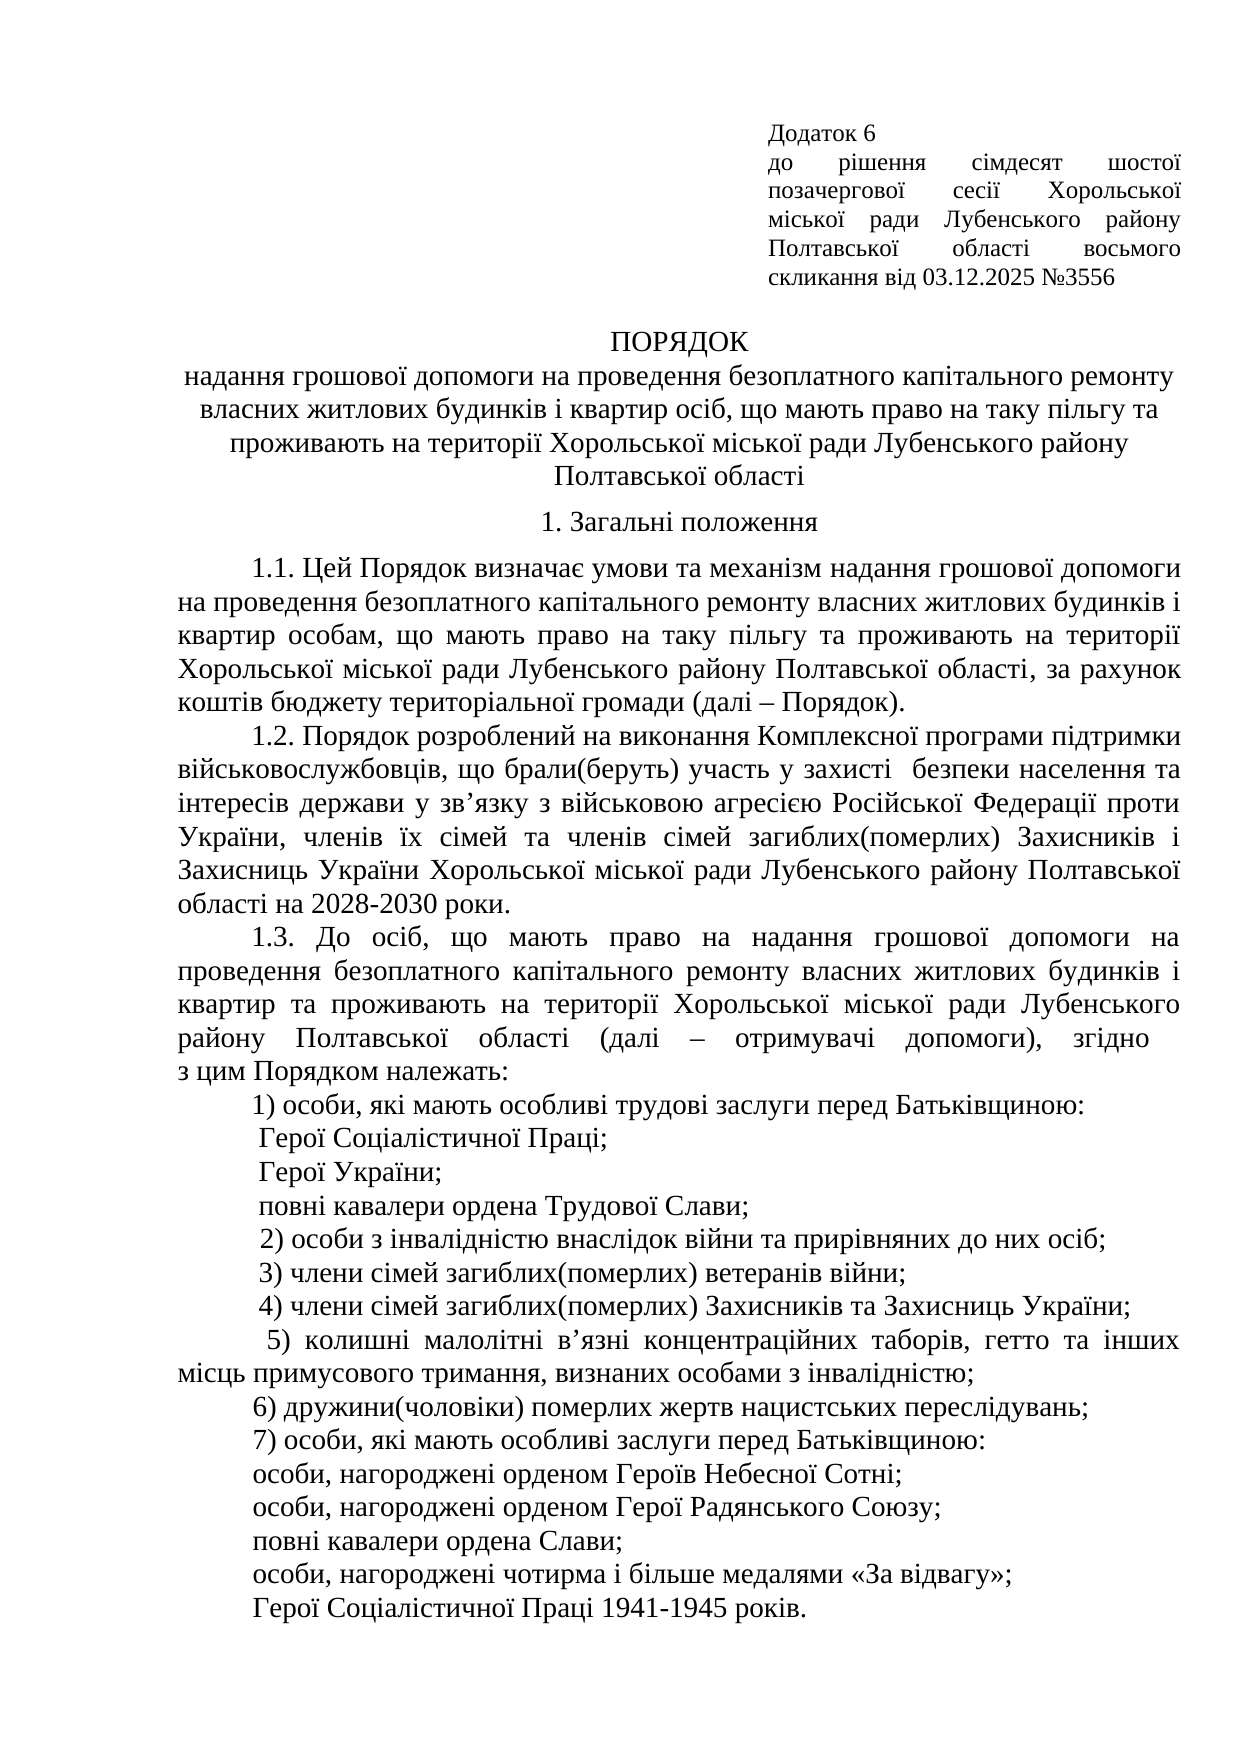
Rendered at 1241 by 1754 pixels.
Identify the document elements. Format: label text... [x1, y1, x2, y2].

text повні кавалери ордена Трудової Слави; [251, 1188, 1181, 1221]
text 6) дружини(чоловіки) померлих жертв нацистських переслідувань; [177, 1389, 1181, 1422]
text 2) особи з інвалідністю внаслідок війни та прирівняних до них осіб; [177, 1221, 1181, 1255]
text Герої Соціалістичної Праці; [251, 1121, 1181, 1154]
text 1.3. До осіб, що мають право на надання грошової допомоги на проведення безоплатного капітального ремонту власних житлових будинків і квартир та проживають на території Хорольської міської ради Лубенського району Полтавської області (далі – отримувачі допомоги), згідно з цим Порядком належать: [177, 919, 1181, 1087]
text 7) особи, які мають особливі заслуги перед Батьківщиною: [177, 1422, 1181, 1456]
text 1.2. Порядок розроблений на виконання Комплексної програми підтримки військовослужбовців, що брали(беруть) участь у захисті безпеки населення та інтересів держави у зв’язку з військовою агресією Російської Федерації проти України, членів їх сімей та членів сімей загиблих(померлих) Захисників і Захисниць України Хорольської міської ради Лубенського району Полтавської області на 2028-2030 роки. [177, 718, 1044, 785]
text 4) члени сімей загиблих(померлих) Захисників та Захисниць України; [177, 1288, 1181, 1322]
text особи, нагороджені орденом Героїв Небесної Сотні; [177, 1456, 1181, 1489]
text особи, нагороджені орденом Герої Радянського Союзу; [177, 1489, 1181, 1523]
text 1.2. Порядок розроблений на виконання Комплексної програми підтримки військовослужбовців, що брали(беруть) участь у захисті безпеки населення та інтересів держави у зв’язку з військовою агресією Російської Федерації проти України, членів їх сімей та членів сімей загиблих(померлих) Захисників і Захисниць України Хорольської міської ради Лубенського району Полтавської області на 2028-2030 роки. [177, 852, 1181, 919]
text до рішення сімдесят шостої позачергової сесії Хорольської міської ради Лубенського району Полтавської області восьмого скликання від 03.12.2025 №3556 [768, 147, 1181, 291]
text 1. Загальні положення [177, 504, 1181, 538]
text повні кавалери ордена Слави; [177, 1523, 1181, 1557]
text Герої Соціалістичної Праці 1941-1945 років. [177, 1590, 1181, 1624]
text надання грошової допомоги на проведення безоплатного капітального ремонту власних житлових будинків і квартир осіб, що мають право на таку пільгу та проживають на території Хорольської міської ради Лубенського району Полтавської області [177, 358, 1181, 492]
text 1) особи, які мають особливі трудові заслуги перед Батьківщиною: [251, 1087, 1181, 1121]
text 3) члени сімей загиблих(померлих) ветеранів війни; [177, 1255, 1181, 1288]
text 1.1. Цей Порядок визначає умови та механізм надання грошової допомоги на проведення безоплатного капітального ремонту власних житлових будинків і квартир особам, що мають право на таку пільгу та проживають на території Хорольської міської ради Лубенського району Полтавської області, за рахунок коштів бюджету територіальної громади (далі – Порядок). [177, 550, 1181, 718]
text ПОРЯДОК [177, 324, 1181, 358]
text Додаток 6 [768, 118, 1181, 147]
text особи, нагороджені чотирма і більше медалями «За відвагу»; [177, 1557, 1181, 1590]
text 5) колишні малолітні в’язні концентраційних таборів, гетто та інших місць примусового тримання, визнаних особами з інвалідністю; [177, 1322, 1181, 1389]
text Герої України; [251, 1154, 1181, 1188]
